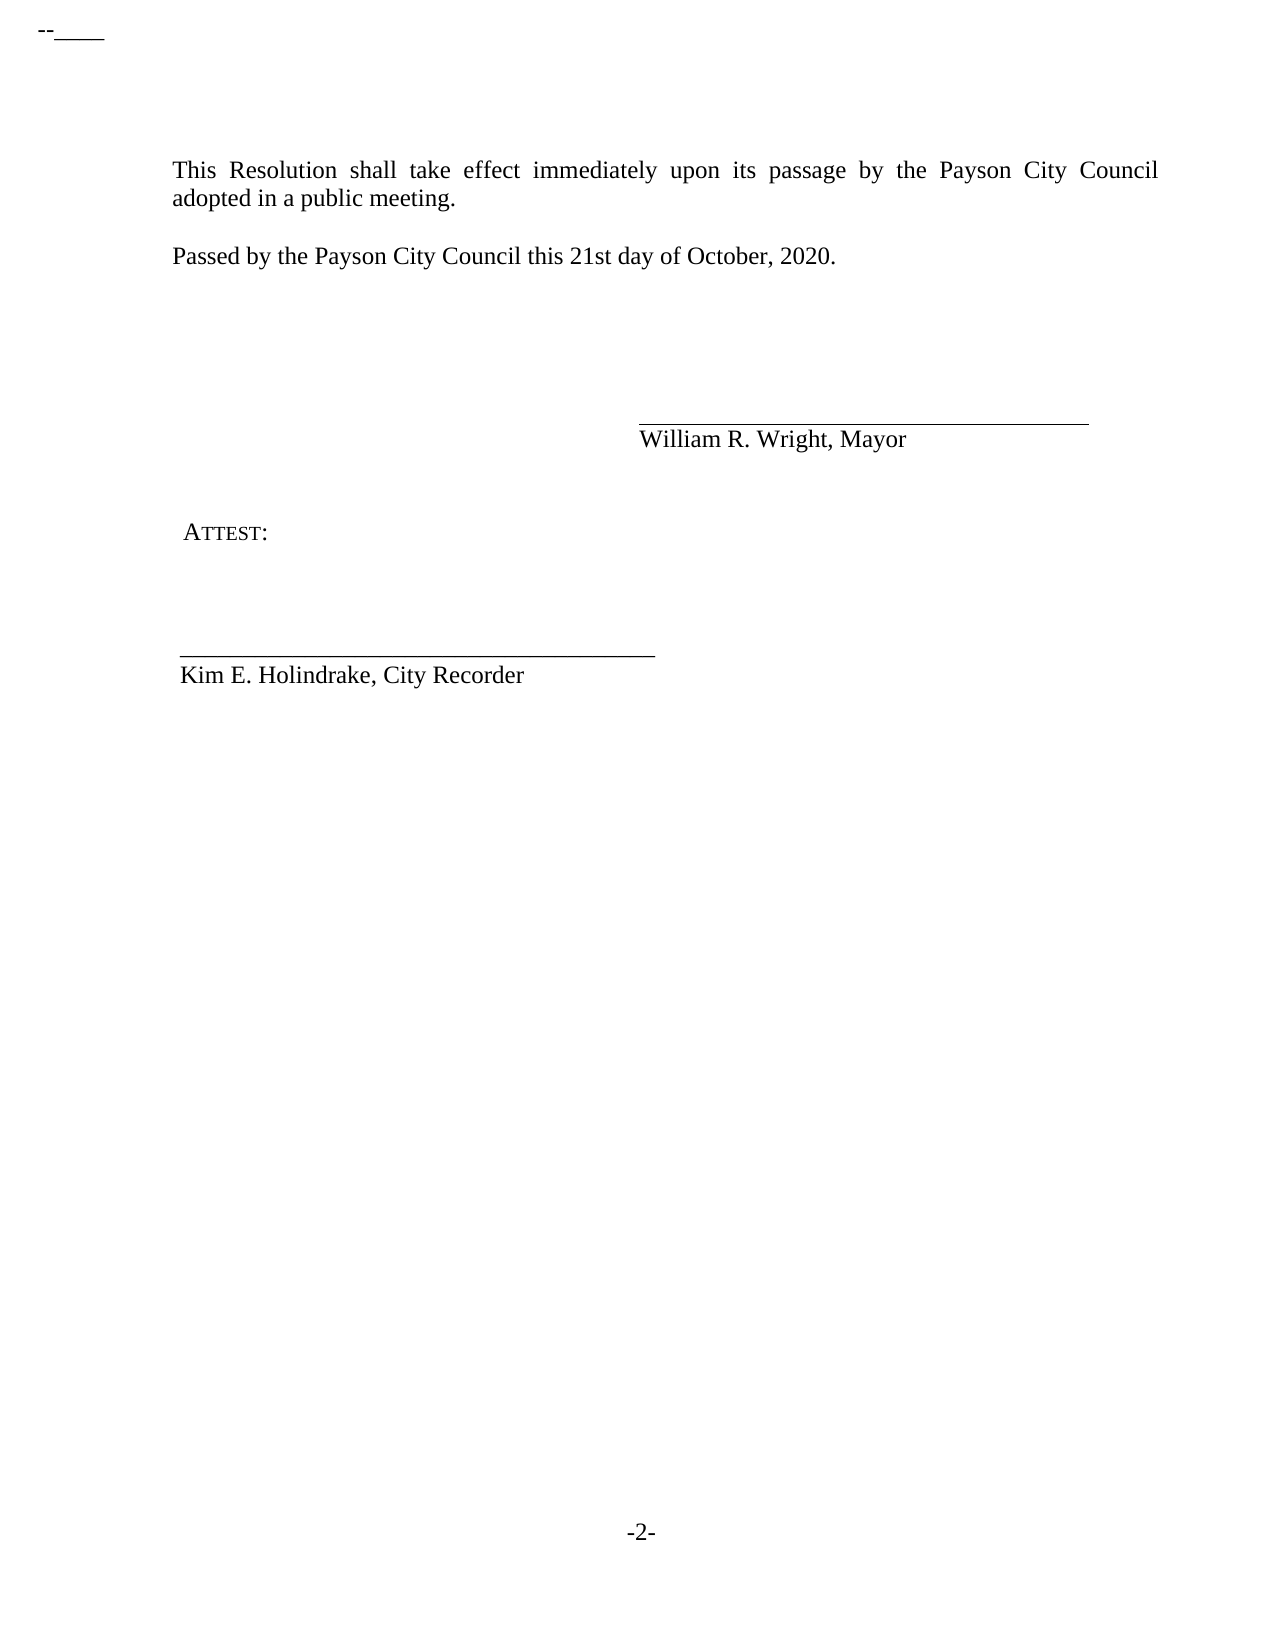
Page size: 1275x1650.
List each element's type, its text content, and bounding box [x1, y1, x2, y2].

text Attest: [183, 517, 268, 546]
text Passed by the Payson City Council this 21st day of October, 2020. [172, 241, 1159, 270]
text Kim E. Holindrake, City Recorder [180, 660, 703, 689]
text -2- [627, 1517, 656, 1546]
text This Resolution shall take effect immediately upon its passage by the Payson City Council adopted in a public meeting. [172, 155, 1159, 212]
text William R. Wright, Mayor [639, 425, 1089, 453]
text ______________________________________ [180, 631, 703, 660]
